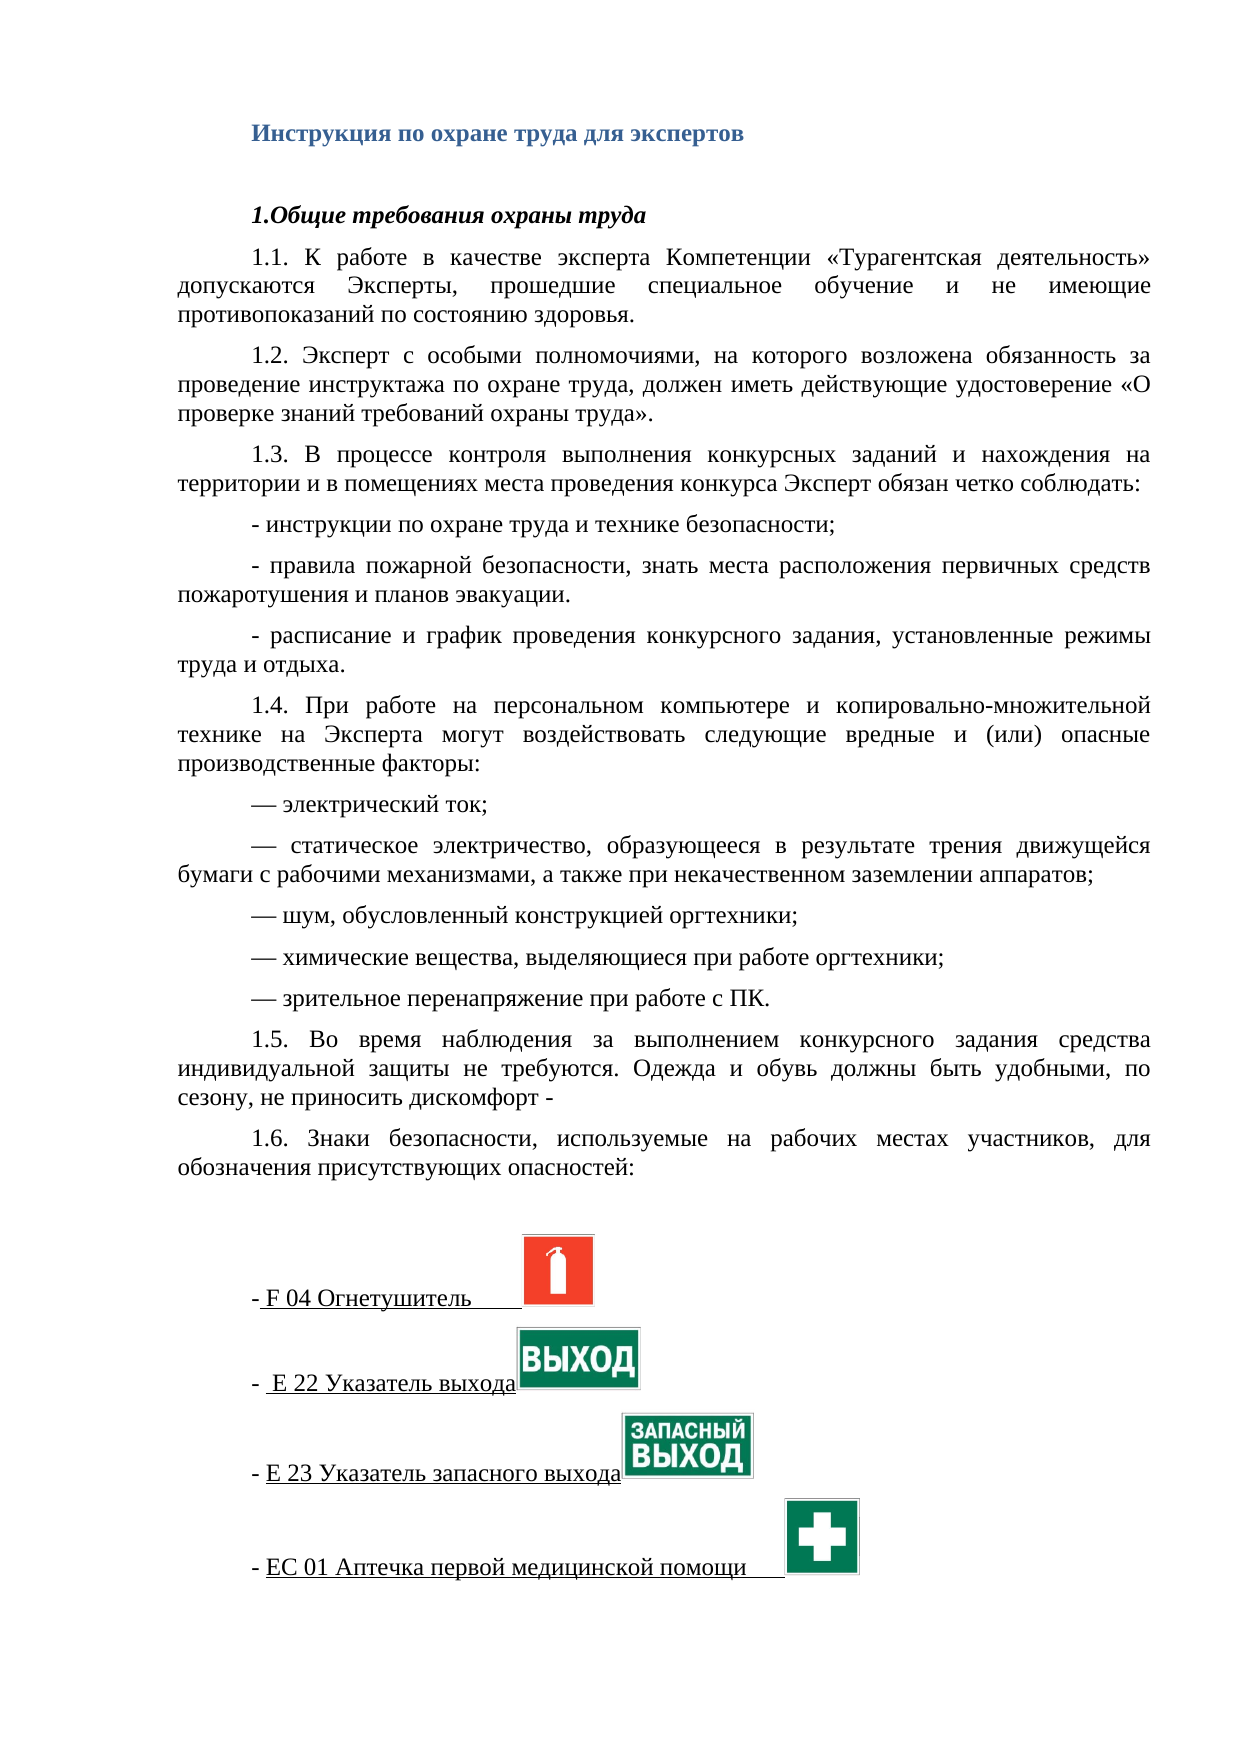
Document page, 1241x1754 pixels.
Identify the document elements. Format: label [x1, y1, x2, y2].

picture [516, 1324, 643, 1392]
picture [621, 1409, 755, 1481]
picture [784, 1498, 861, 1576]
picture [521, 1234, 596, 1307]
